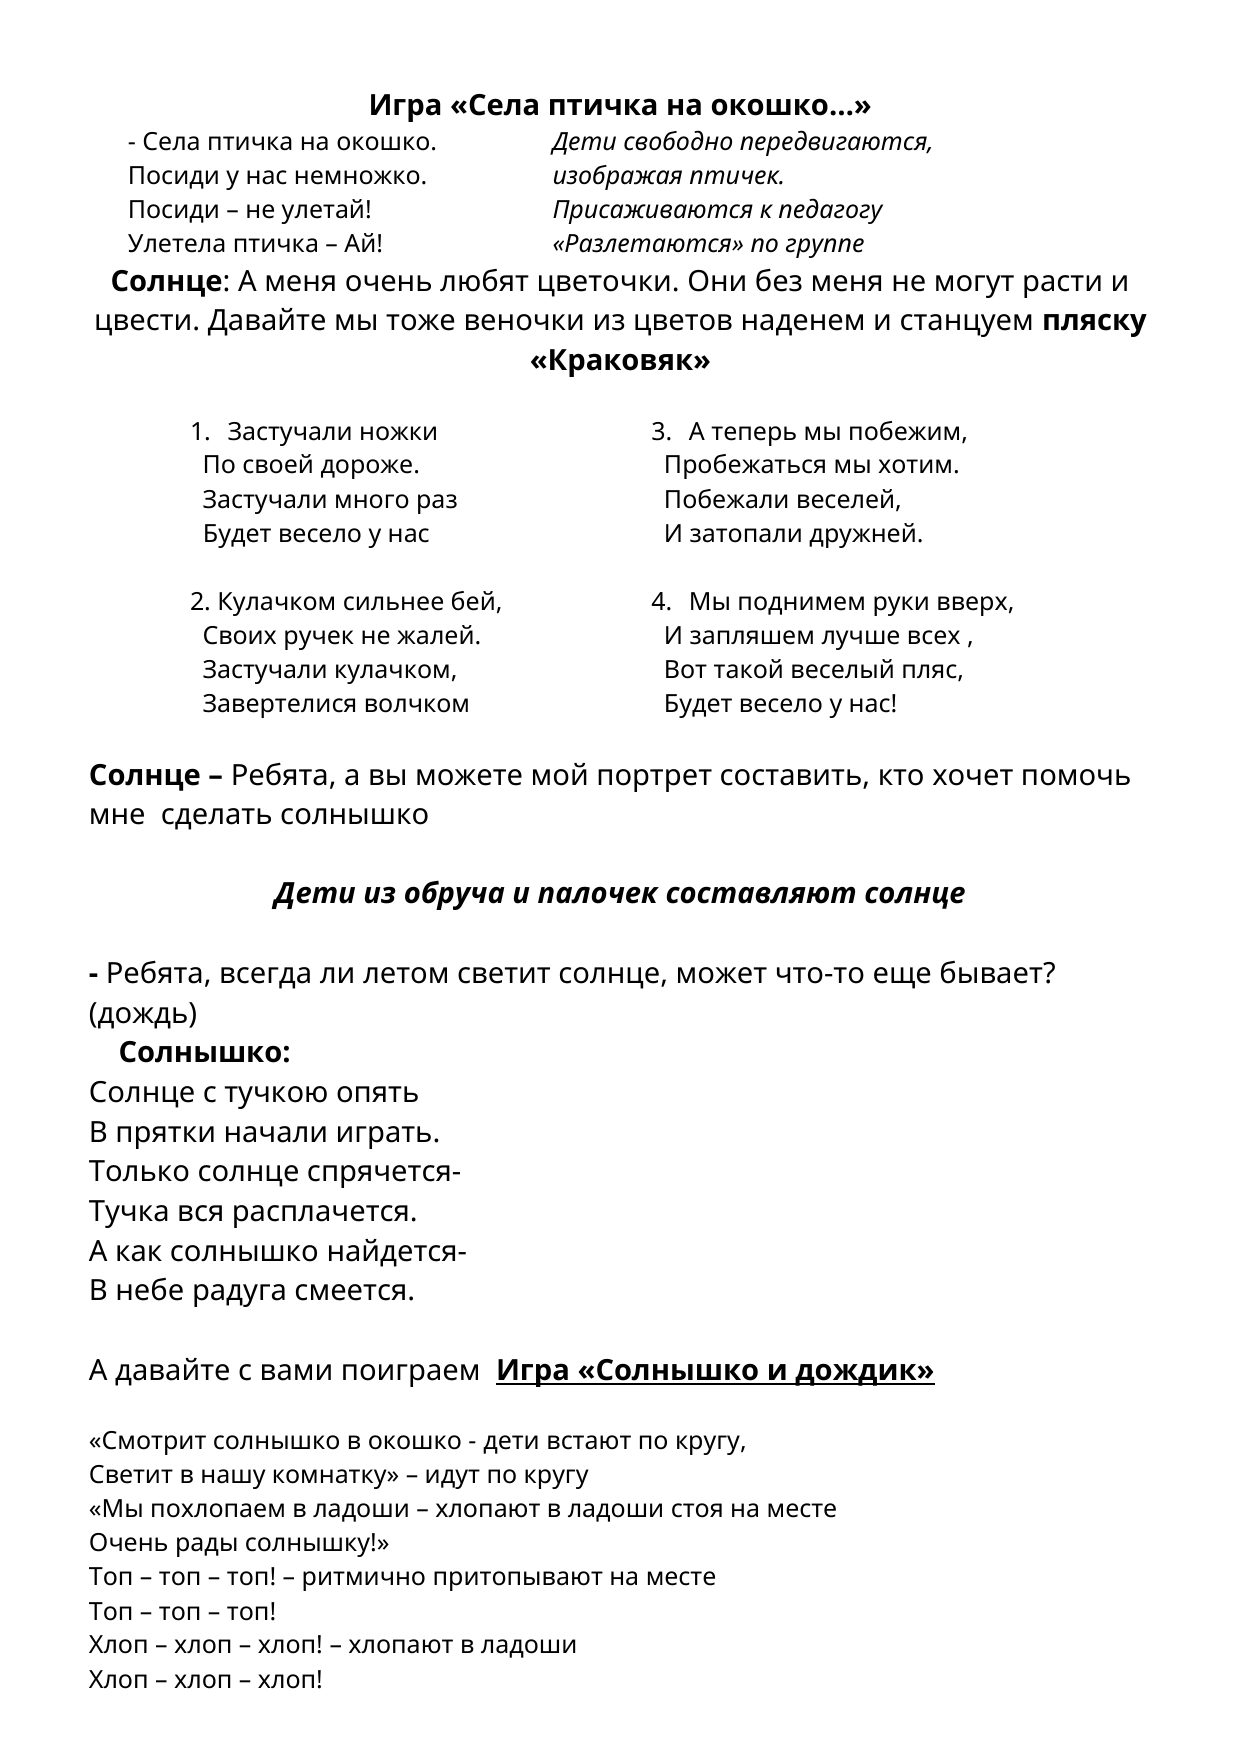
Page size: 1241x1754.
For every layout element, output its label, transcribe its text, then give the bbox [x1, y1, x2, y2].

table_header Застучали ножки По своей дороже. Застучали много раз Будет весело у нас 2. Кулачком сильнее бей, Своих ручек не жалей. Застучали кулачком, Завертелися волчком [104, 413, 565, 720]
text Игра «Села птичка на окошко…» [89, 84, 1152, 124]
text - Ребята, всегда ли летом светит солнце, может что-то еще бывает? (дождь) [89, 952, 1152, 1032]
text Топ – топ – топ! [89, 1593, 1152, 1627]
table_header Дети свободно передвигаются, изображая птичек. Присаживаются к педагогу «Разлетаются» по группе [541, 124, 1019, 260]
text Хлоп – хлоп – хлоп! [89, 1661, 1152, 1695]
text Солнышко: Солнце с тучкою опять В прятки начали играть. Только солнце спрячется- Тучка вся расплачется. А как солнышко найдется- В небе радуга смеется. А давайте с вами поиграем Игра «Солнышко и дождик» [89, 1032, 1152, 1389]
text Хлоп – хлоп – хлоп! – хлопают в ладоши [89, 1627, 1152, 1661]
text «Смотрит солнышко в окошко - дети встают по кругу, [89, 1423, 1152, 1457]
text Дети из обруча и палочек составляют солнце [89, 873, 1152, 912]
text Топ – топ – топ! – ритмично притопывают на месте [89, 1559, 1152, 1593]
text Светит в нашу комнатку» – идут по кругу [89, 1457, 1152, 1491]
text Очень рады солнышку!» [89, 1525, 1152, 1559]
text «Мы похлопаем в ладоши – хлопают в ладоши стоя на месте [89, 1491, 1152, 1525]
text Солнце: А меня очень любят цветочки. Они без меня не могут расти и цвести. Давайте мы тоже веночки из цветов наденем и станцуем пляску «Краковяк» [89, 260, 1152, 379]
text Солнце – Ребята, а вы можете мой портрет составить, кто хочет помочь мне сделать солнышко [89, 754, 1152, 833]
table_header - Села птичка на окошко. Посиди у нас немножко. Посиди – не улетай! Улетела птичка – Ай! [116, 124, 541, 260]
table_header А теперь мы побежим, Пробежаться мы хотим. Побежали веселей, И затопали дружней. Мы поднимем руки вверх, И запляшем лучше всех , Вот такой веселый пляс, Будет весело у нас! [565, 413, 1078, 720]
